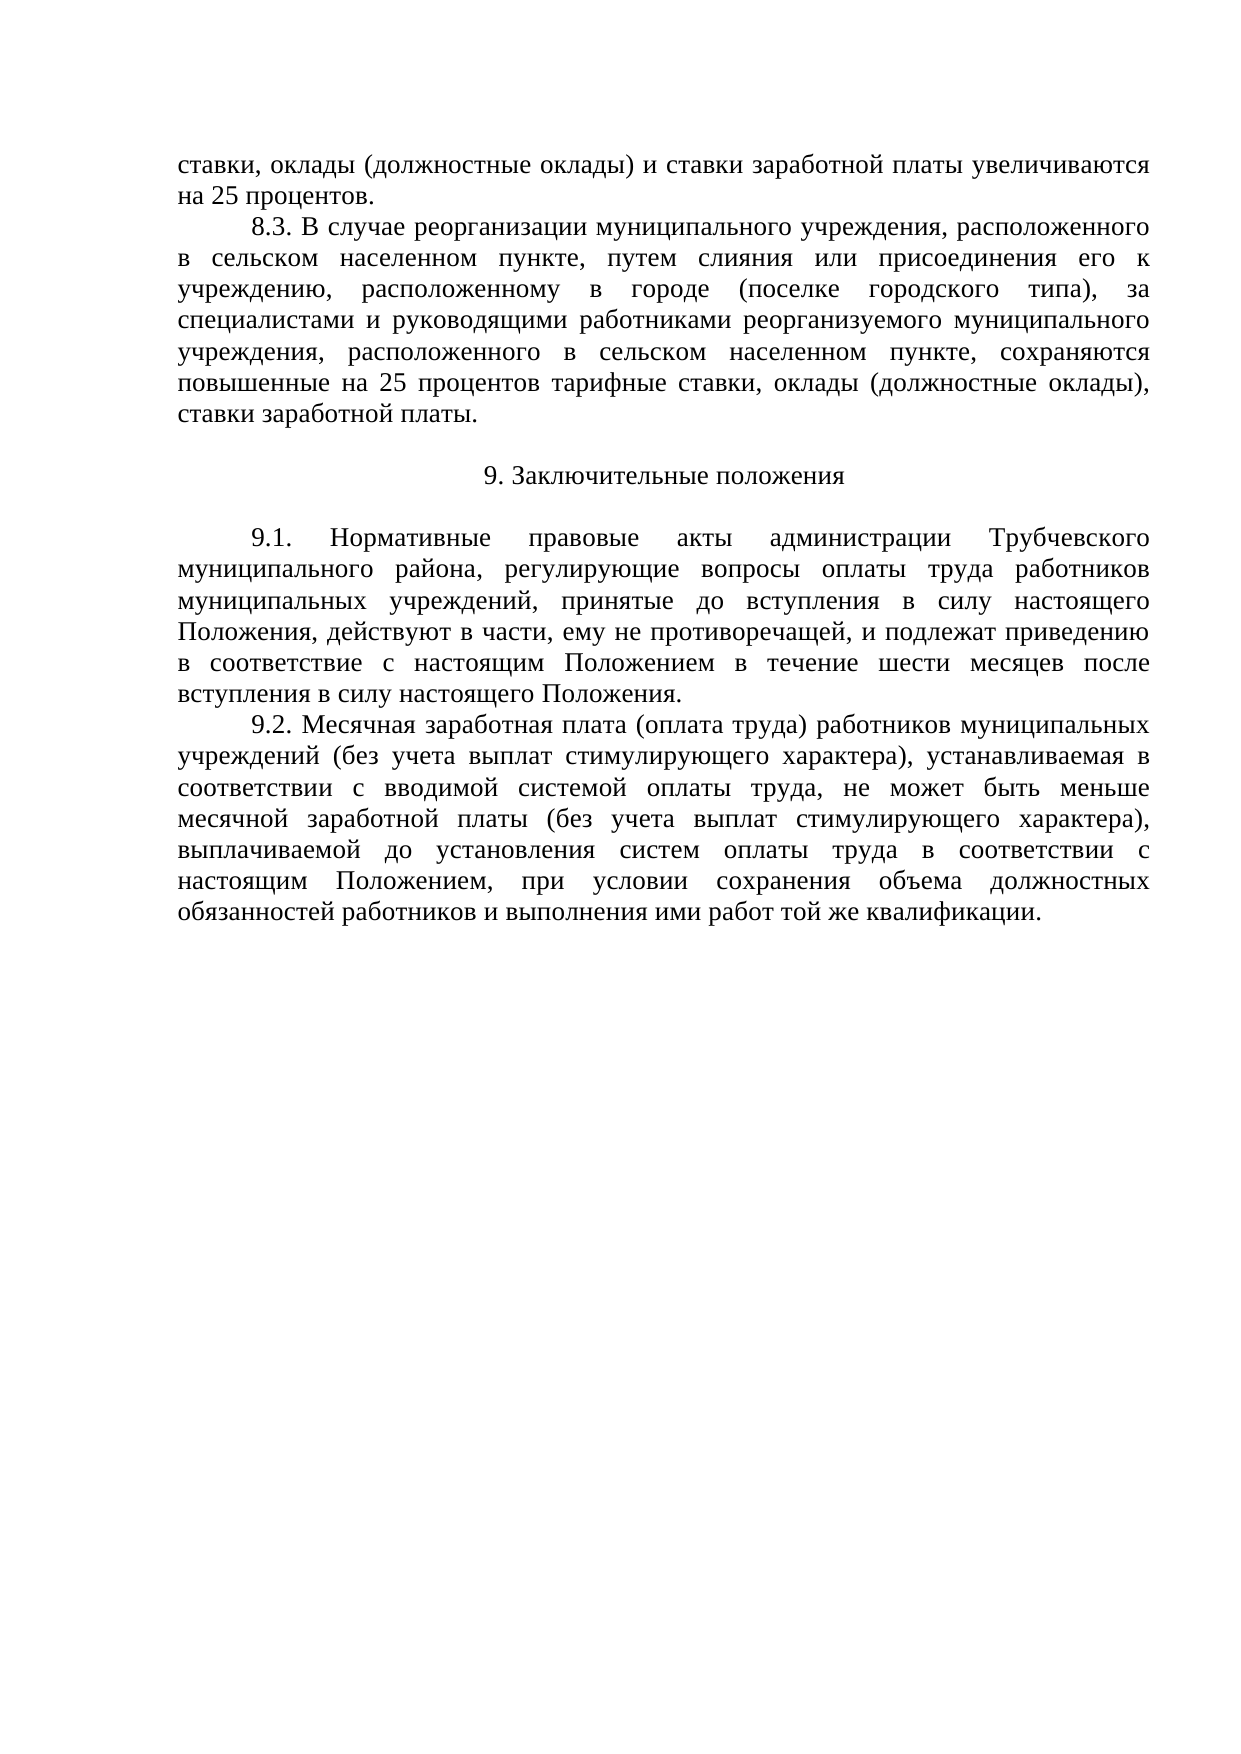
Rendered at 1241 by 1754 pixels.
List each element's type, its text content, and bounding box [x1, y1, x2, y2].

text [177, 148, 1152, 210]
text 9. Заключительные положения [177, 459, 1152, 490]
text 9.2. Месячная заработная плата (оплата труда) работников муниципальных учреждений (без учета выплат стимулирующего характера), устанавливаемая в соответствии с вводимой системой оплаты труда, не может быть меньше месячной заработной платы (без учета выплат стимулирующего характера), выплачиваемой до установления систем оплаты труда в соответствии с настоящим Положением, при условии сохранения объема должностных обязанностей работников и выполнения ими работ той же квалификации. [177, 708, 1152, 926]
text 8.3. В случае реорганизации муниципального учреждения, расположенного в сельском населенном пункте, путем слияния или присоединения его к учреждению, расположенному в городе (поселке городского типа), за специалистами и руководящими работниками реорганизуемого муниципального учреждения, расположенного в сельском населенном пункте, сохраняются повышенные на 25 процентов тарифные ставки, оклады (должностные оклады), ставки заработной платы. [177, 210, 1152, 428]
text 9.1. Нормативные правовые акты администрации Трубчевского муниципального района, регулирующие вопросы оплаты труда работников муниципальных учреждений, принятые до вступления в силу настоящего Положения, действуют в части, ему не противоречащей, и подлежат приведению в соответствие с настоящим Положением в течение шести месяцев после вступления в силу настоящего Положения. [177, 521, 1152, 708]
